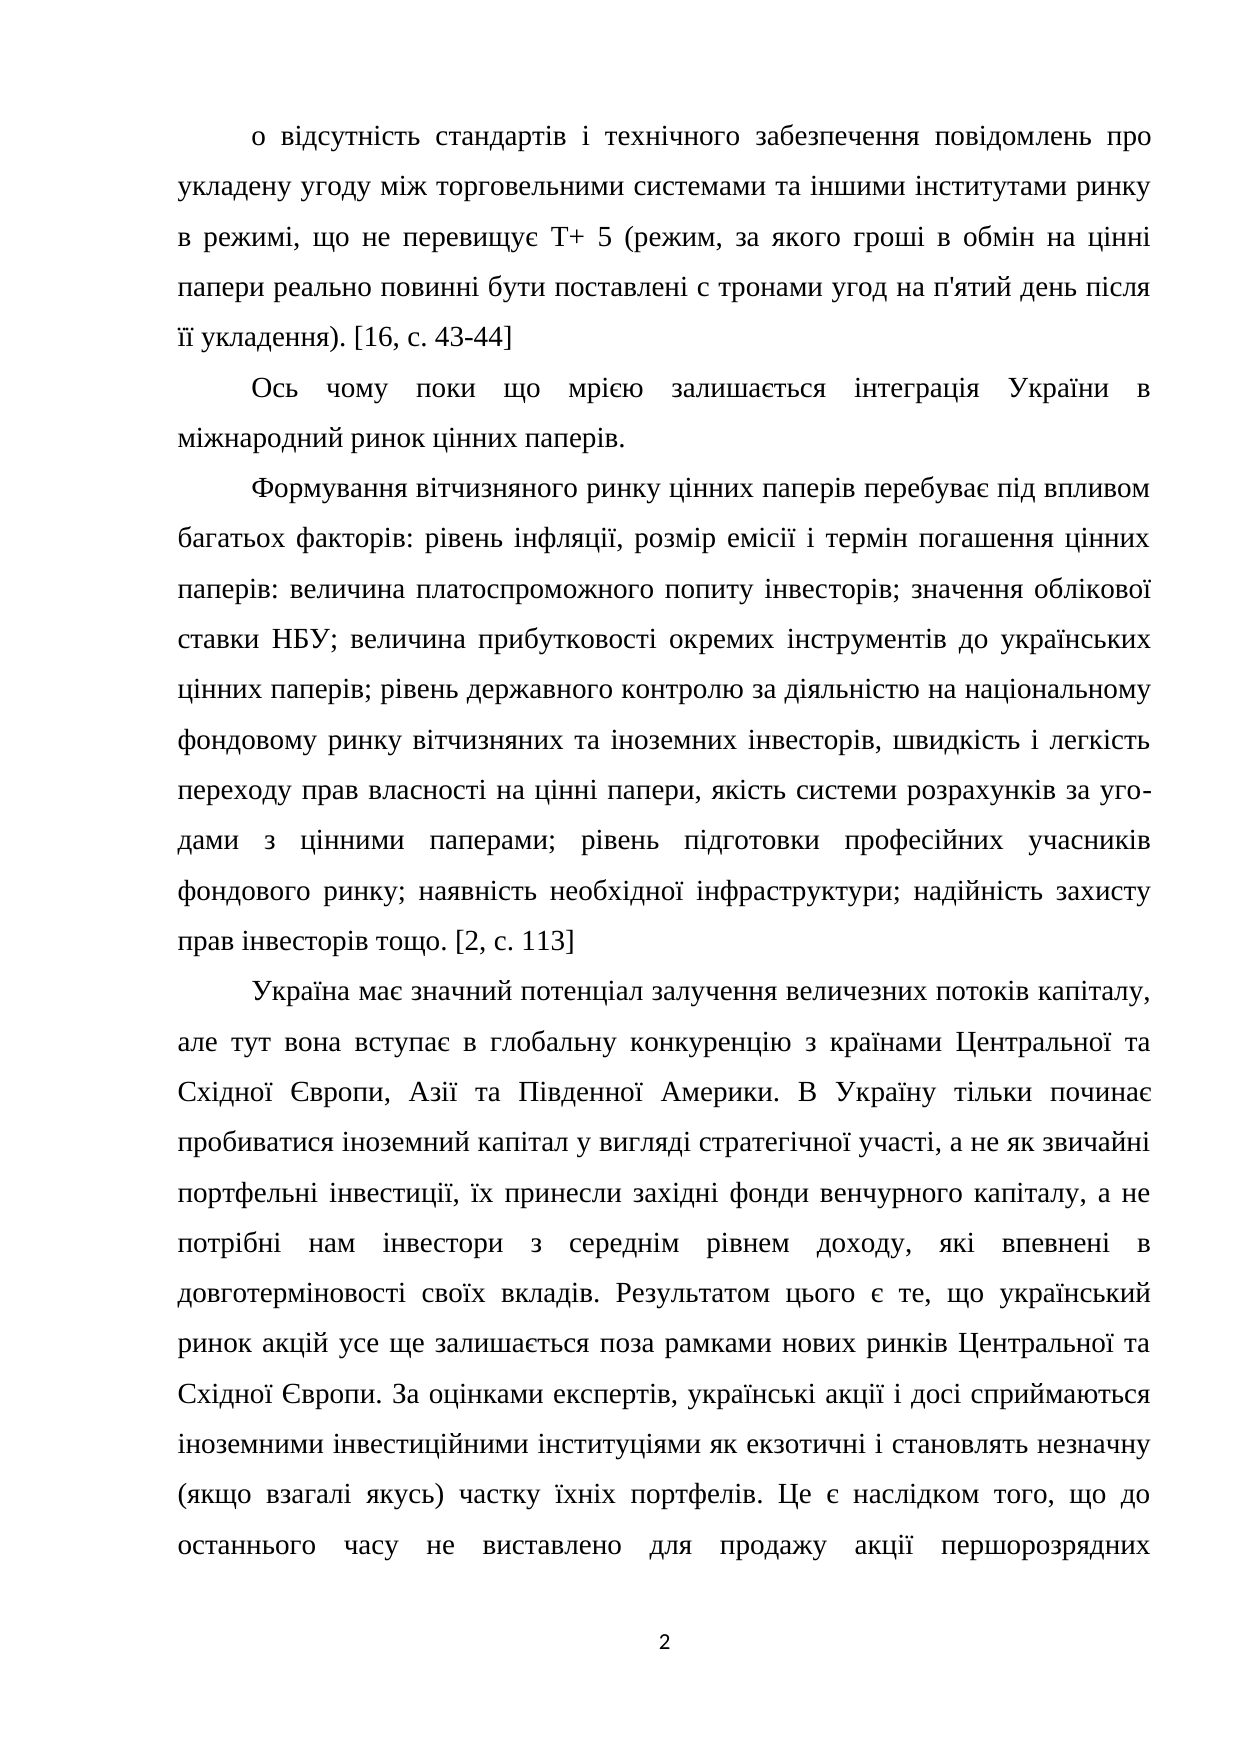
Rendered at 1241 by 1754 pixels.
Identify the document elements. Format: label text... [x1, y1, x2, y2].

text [177, 973, 1152, 1560]
text о відсутність стандартів і технічного забезпечення повідомлень про укладену угоду між торговельними системами та іншими інститутами ринку в режимі, що не перевищує Т+ 5 (режим, за якого гроші в обмін на цінні папери реально повинні бути поставлені с тронами угод на п'ятий день після її укладення). [16, с. 43-44] [177, 118, 1152, 353]
text Формування вітчизняного ринку цінних паперів перебуває під впливом багатьох факторів: рівень інфляції, розмір емісії і термін погашення цінних паперів: величина платоспроможного попиту інвесторів; значення облікової ставки НБУ; величина прибутковості окремих інструментів до українських цінних паперів; рівень державного контролю за діяльністю на національному фондовому ринку вітчизняних та іноземних інвесторів, швидкість і легкість переходу прав власності на цінні папери, якість системи розрахунків за угодами з цінними паперами; рівень підготовки професійних учасників фондового ринку; наявність необхідної інфраструктури; надійність захисту прав інвесторів тощо. [2, с. 113] [177, 470, 1152, 957]
text Ось чому поки що мрією залишається інтеграція України в міжнародний ринок цінних паперів. [177, 370, 1152, 453]
